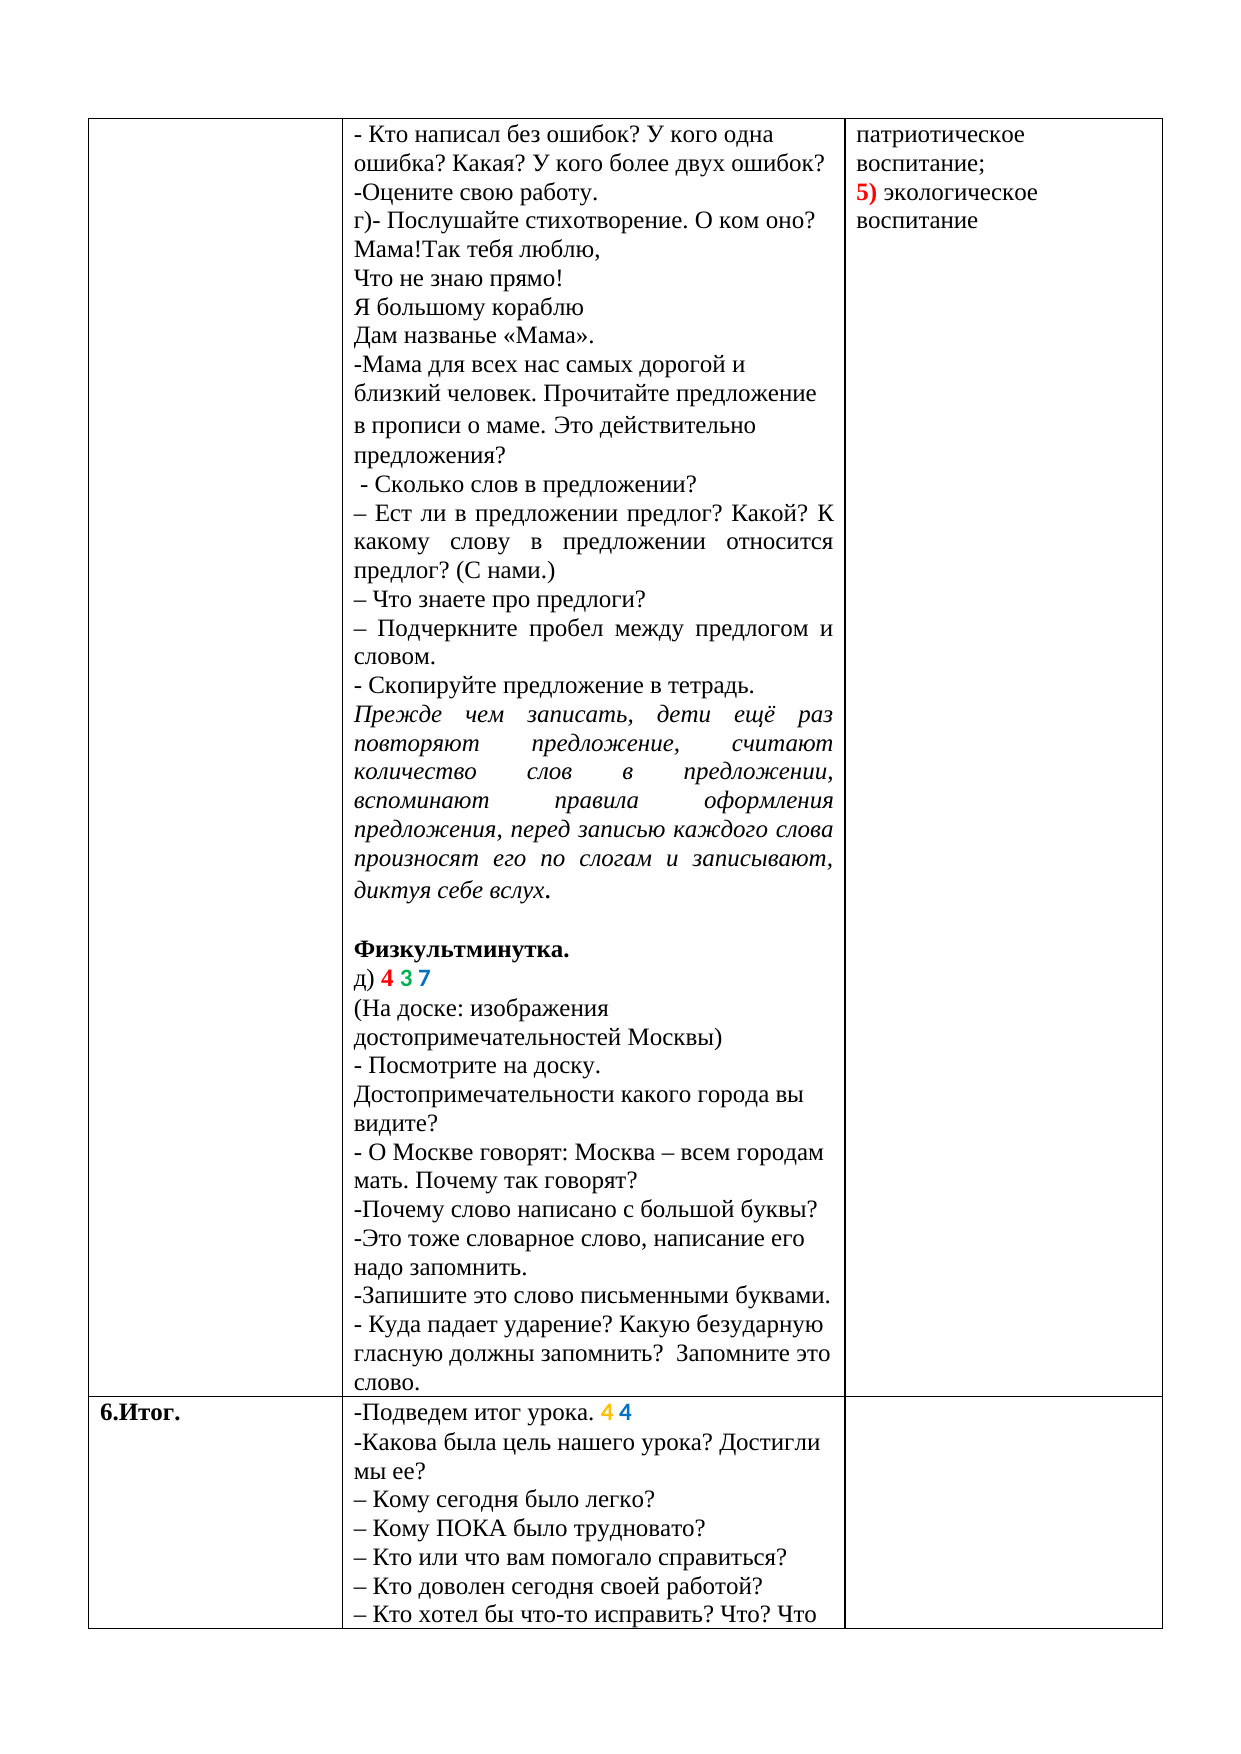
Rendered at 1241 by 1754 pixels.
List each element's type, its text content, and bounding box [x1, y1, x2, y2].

table_cell 6.Итог. [89, 1397, 342, 1628]
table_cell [846, 119, 1162, 1396]
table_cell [343, 119, 844, 1396]
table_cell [89, 119, 342, 1396]
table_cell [343, 1397, 844, 1628]
table_cell [846, 1397, 1162, 1628]
